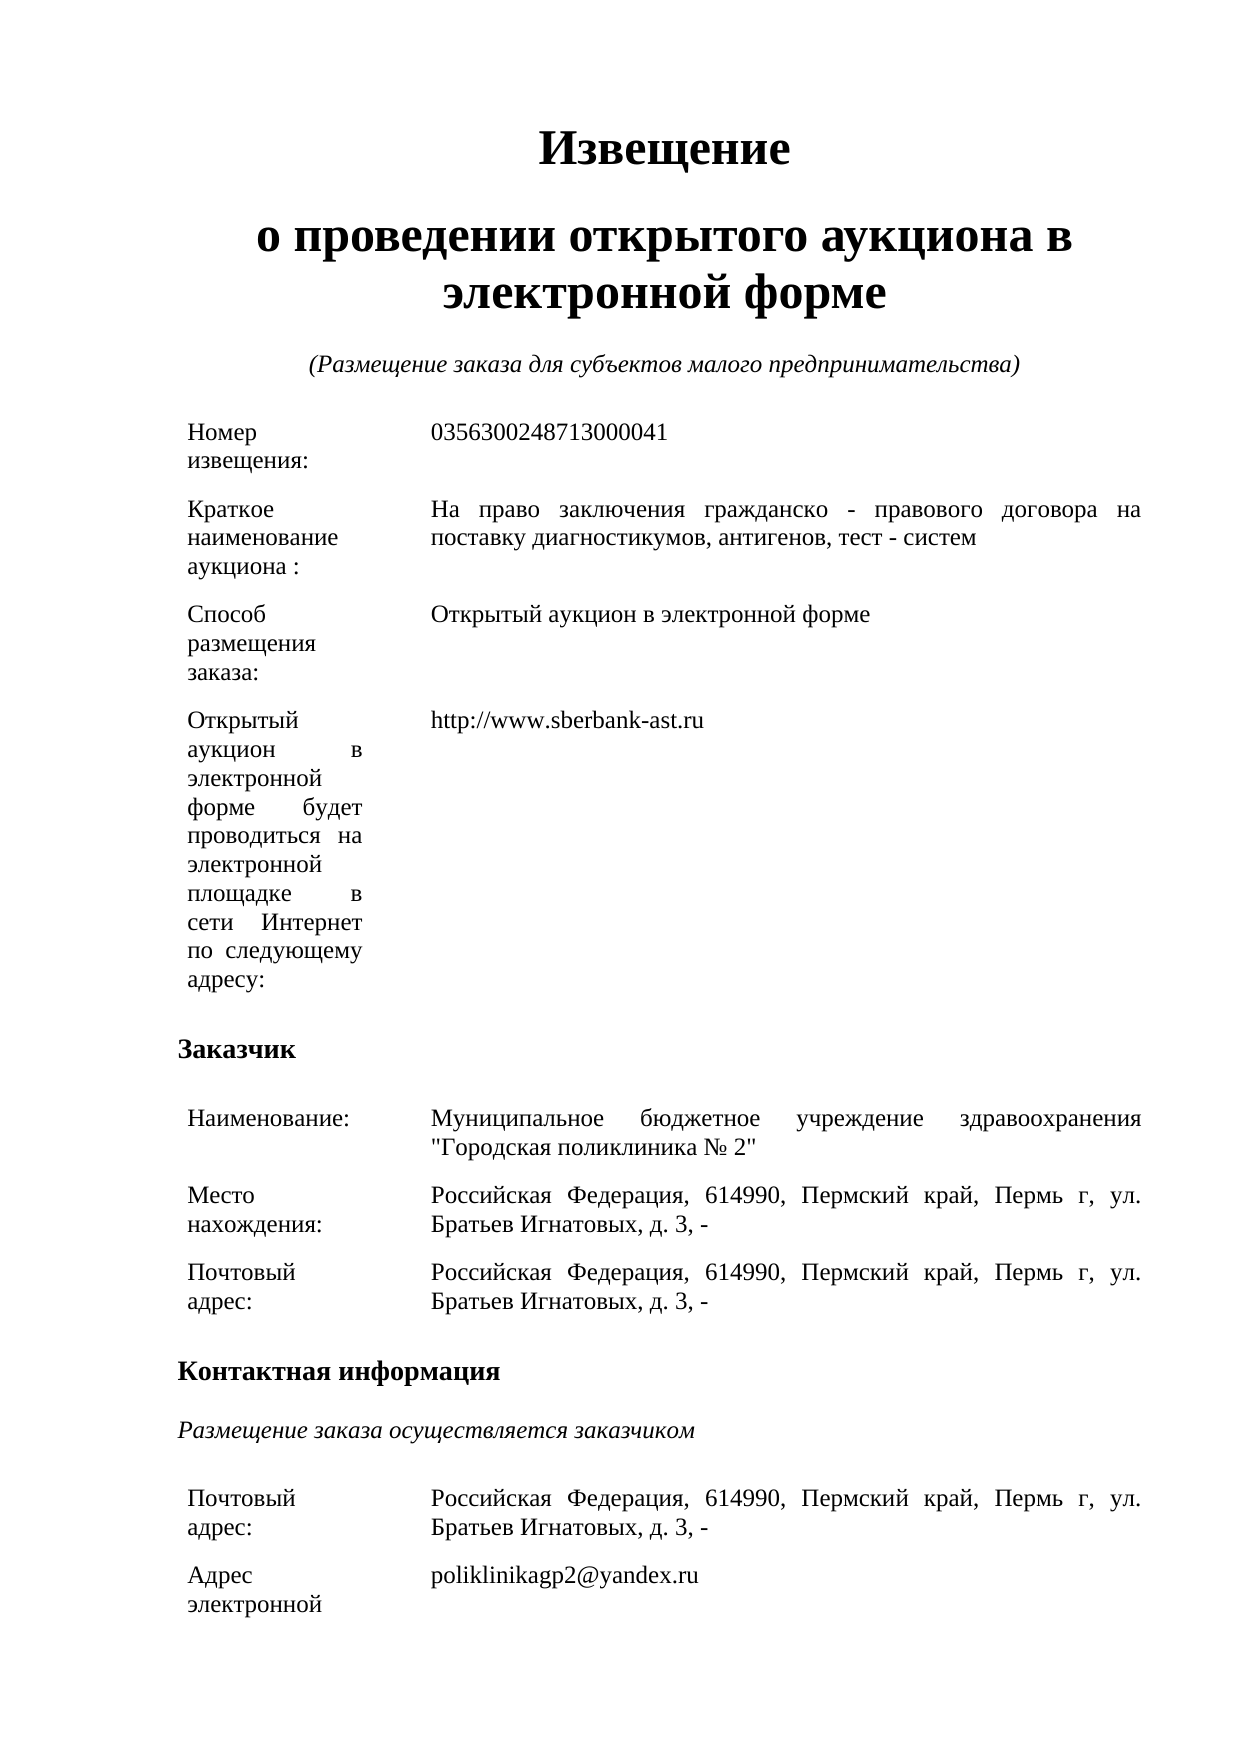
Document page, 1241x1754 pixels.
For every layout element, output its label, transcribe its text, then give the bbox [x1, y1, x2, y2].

table_cell Открытый аукцион в электронной форме [421, 590, 1152, 696]
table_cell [421, 1550, 1152, 1627]
table_cell На право заключения гражданско - правового договора на поставку диагностикумов, антигенов, тест - систем [421, 484, 1152, 590]
text (Размещение заказа для субъектов малого предпринимательства) [177, 349, 1152, 378]
table_cell Место нахождения: [177, 1171, 421, 1248]
table_cell Открытый аукцион в электронной форме будет проводиться на электронной площадке в сети Интернет по следующему адресу: [177, 696, 421, 1003]
text Контактная информация [177, 1354, 1152, 1386]
table_header Номер извещения: [177, 407, 421, 484]
table_cell Почтовый адрес: [177, 1248, 421, 1325]
table_cell http://www.sberbank-ast.ru [421, 696, 1152, 1003]
table_header Наименование: [177, 1094, 421, 1171]
text Извещение [177, 118, 1152, 176]
table_cell Российская Федерация, 614990, Пермский край, Пермь г, ул. Братьев Игнатовых, д. 3, - [421, 1171, 1152, 1248]
table_cell Краткое наименование аукциона : [177, 484, 421, 590]
table_header 0356300248713000041 [421, 407, 1152, 484]
text Заказчик [177, 1032, 1152, 1064]
table_header Почтовый адрес: [177, 1473, 421, 1550]
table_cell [177, 1550, 421, 1627]
table_header Муниципальное бюджетное учреждение здравоохранения "Городская поликлиника № 2" [421, 1094, 1152, 1171]
table_header Российская Федерация, 614990, Пермский край, Пермь г, ул. Братьев Игнатовых, д. 3, - [421, 1473, 1152, 1550]
table_cell Способ размещения заказа: [177, 590, 421, 696]
text Размещение заказа осуществляется заказчиком [177, 1415, 1152, 1444]
text о проведении открытого аукциона в электронной форме [177, 205, 1152, 320]
table_cell Российская Федерация, 614990, Пермский край, Пермь г, ул. Братьев Игнатовых, д. 3, - [421, 1248, 1152, 1325]
